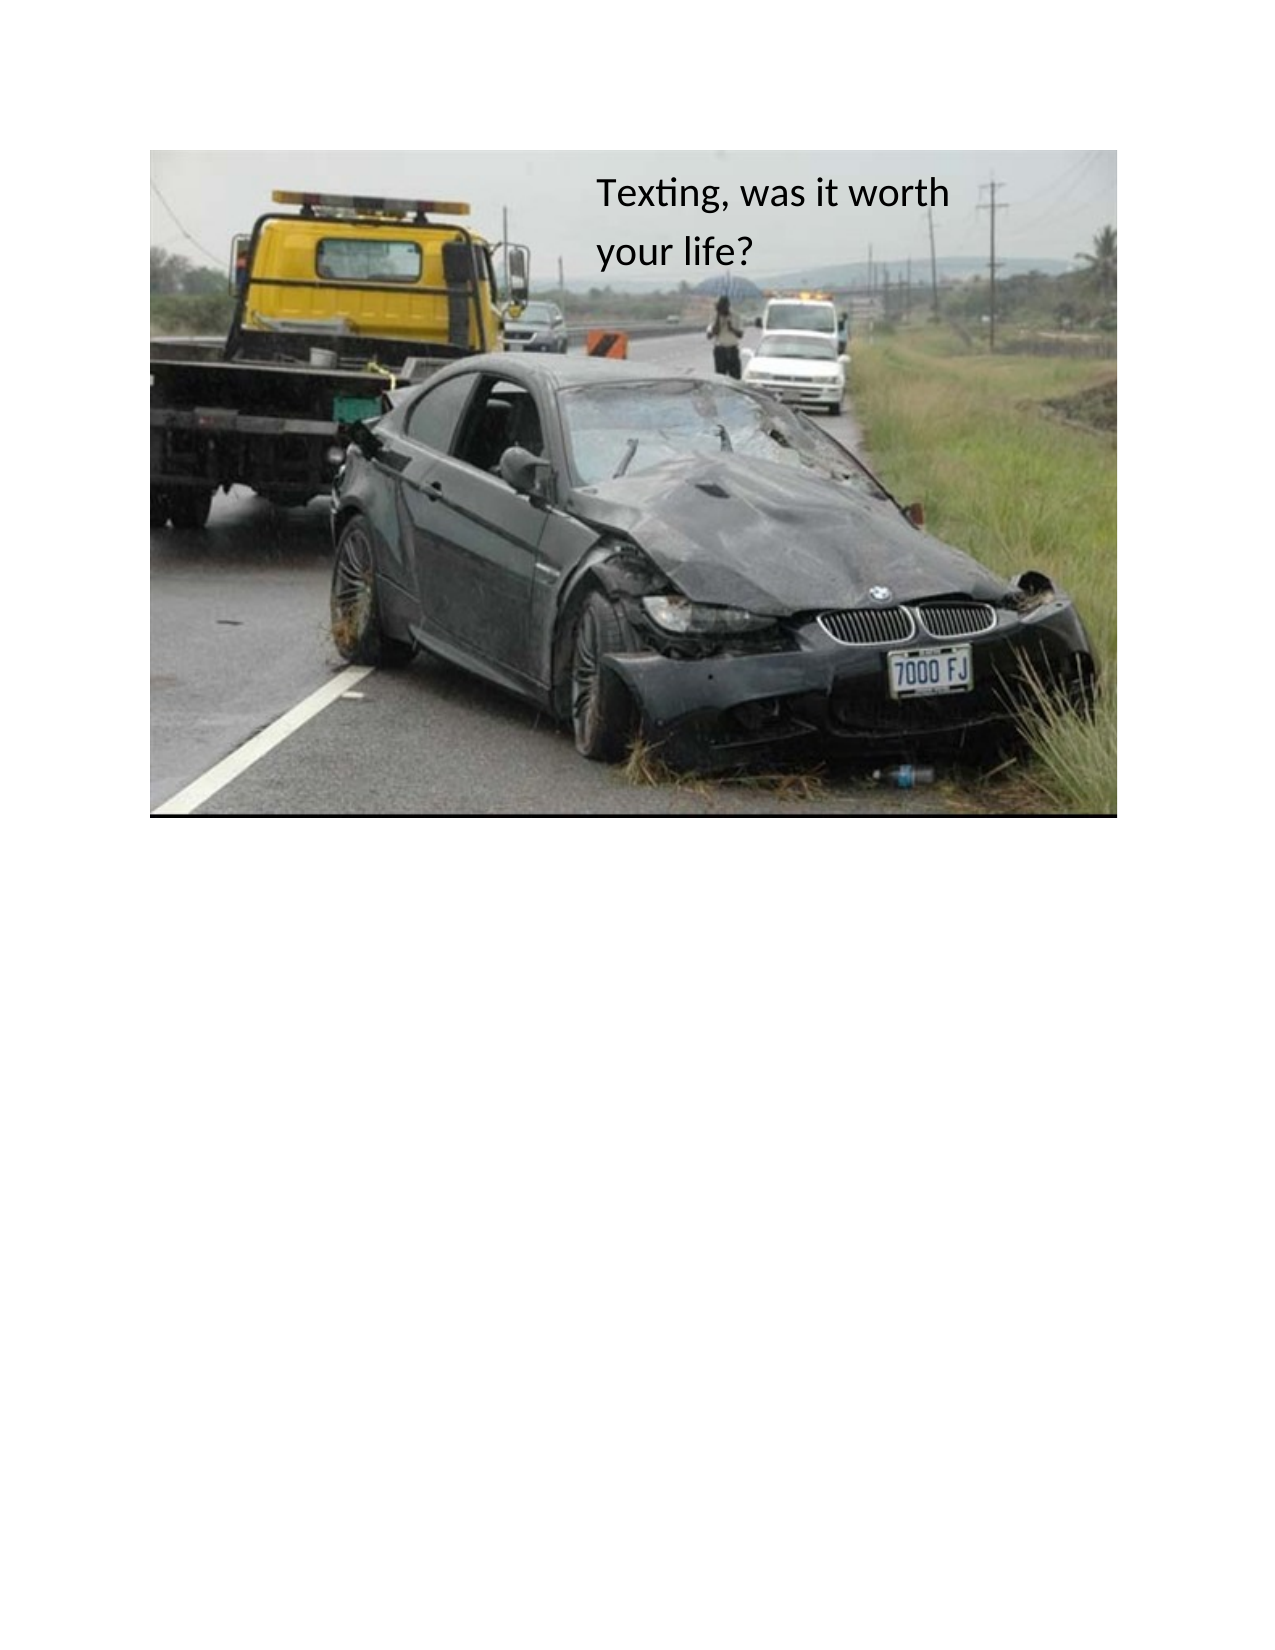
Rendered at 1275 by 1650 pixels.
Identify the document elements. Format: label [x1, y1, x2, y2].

picture [150, 150, 1118, 818]
